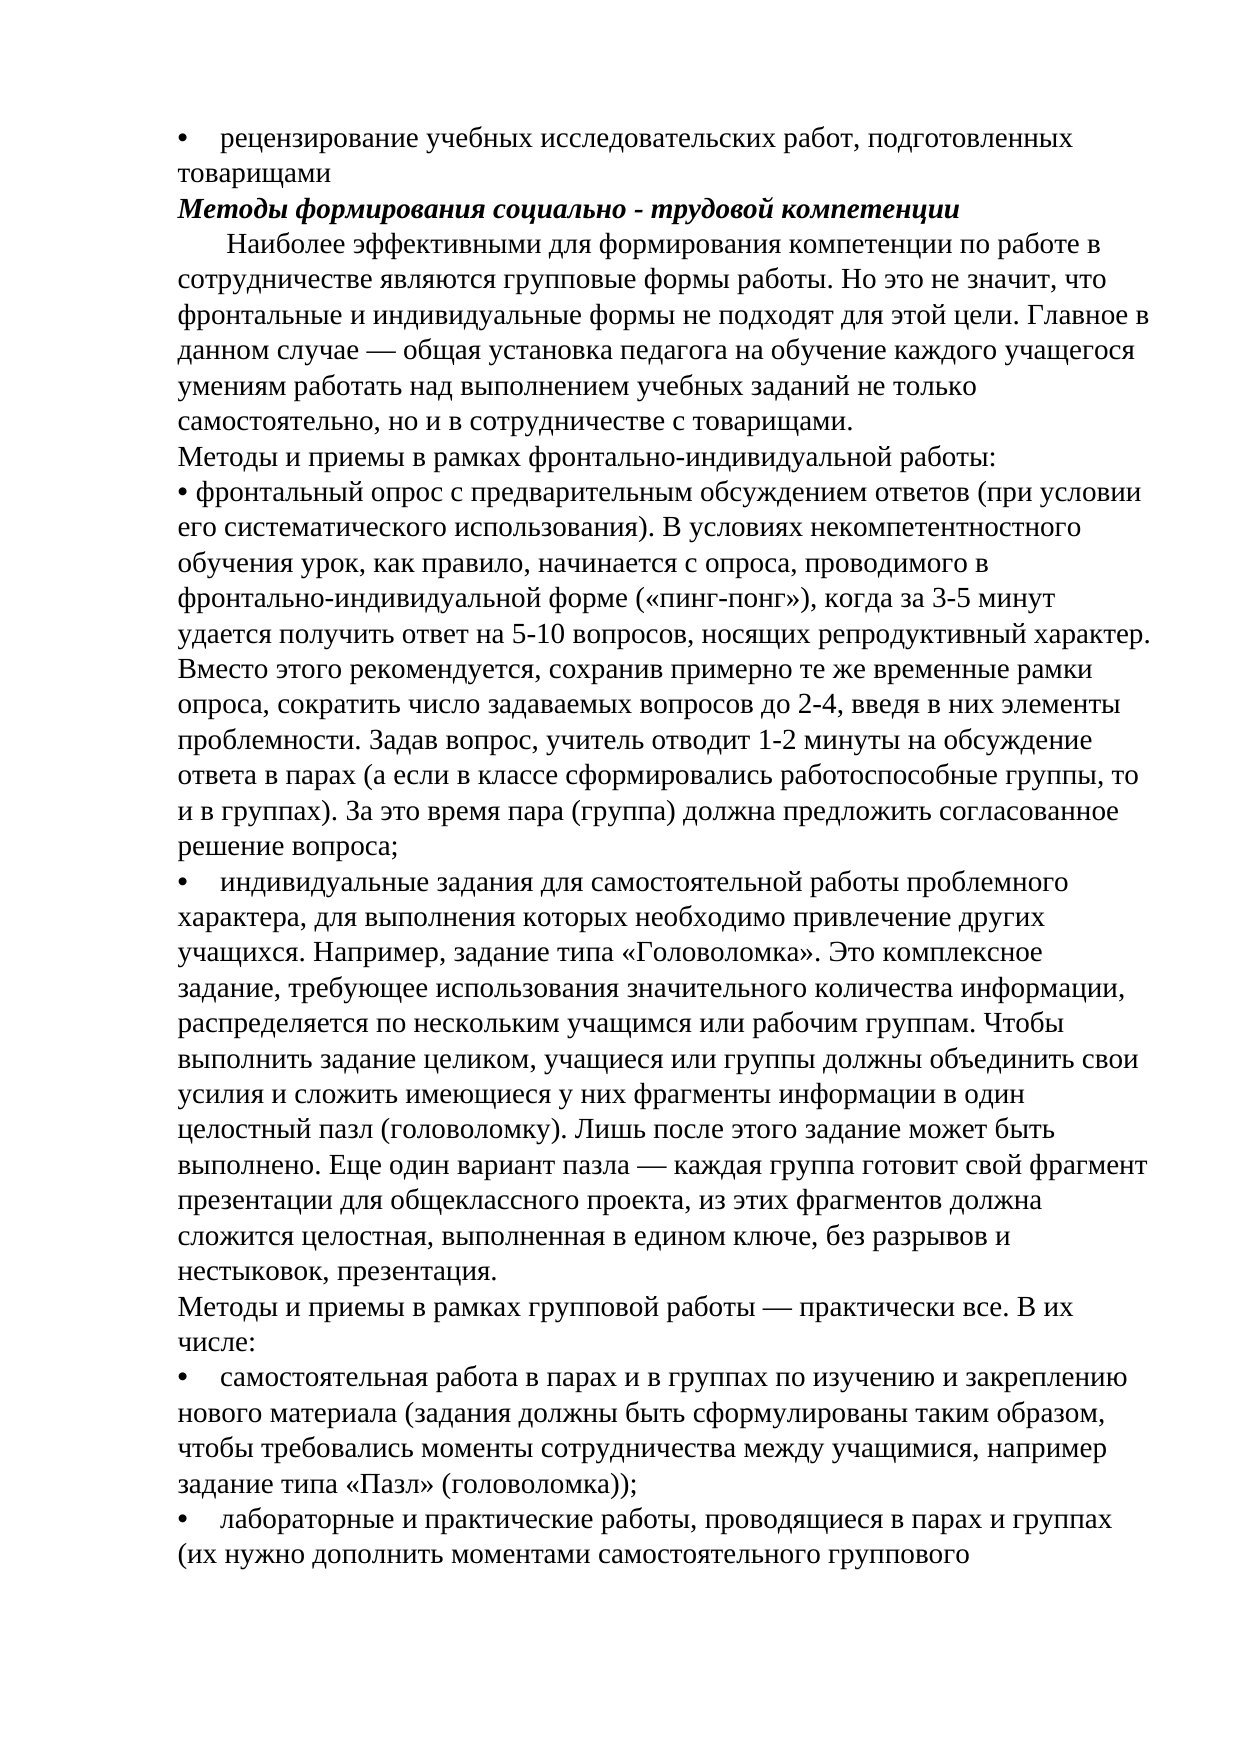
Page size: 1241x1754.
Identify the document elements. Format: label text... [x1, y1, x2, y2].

text Методы и приемы в рамках групповой работы — практически все. В их числе: [177, 1287, 1152, 1358]
text • рецензирование учебных исследовательских работ, подготовленных товарищами [177, 118, 1152, 189]
text Наиболее эффективными для формирования компетенции по работе в сотрудничестве являются групповые формы работы. Но это не значит, что фронтальные и индивидуальные формы не подходят для этой цели. Главное в данном случае — общая установка педагога на обучение каждого учащегося умениям работать над выполнением учебных заданий не только самостоятельно, но и в сотрудничестве с товарищами. [177, 224, 1152, 437]
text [177, 1499, 1152, 1570]
text Методы и приемы в рамках фронтально-индивидуальной работы: [177, 437, 1152, 472]
text Методы формирования социально - трудовой компетенции [177, 189, 1152, 224]
text • индивидуальные задания для самостоятельной работы проблемного характера, для выполнения которых необходимо привлечение других учащихся. Например, задание типа «Головоломка». Это комплексное задание, требующее использования значительного количества информации, распределяется по нескольким учащимся или рабочим группам. Чтобы выполнить задание целиком, учащиеся или группы должны объединить свои усилия и сложить имеющиеся у них фрагменты информации в один целостный пазл (головоломку). Лишь после этого задание может быть выполнено. Еще один вариант пазла — каждая группа готовит свой фрагмент презентации для общеклассного проекта, из этих фрагментов должна сложится целостная, выполненная в едином ключе, без разрывов и нестыковок, презентация. [177, 862, 1152, 1287]
text • самостоятельная работа в парах и в группах по изучению и закреплению нового материала (задания должны быть сформулированы таким образом, чтобы требовались моменты сотрудничества между учащимися, например задание типа «Пазл» (головоломка)); [177, 1358, 1152, 1499]
text • фронтальный опрос с предварительным обсуждением ответов (при условии его систематического использования). В условиях некомпетентностного обучения урок, как правило, начинается с опроса, проводимого в фронтально-индивидуальной форме («пинг-понг»), когда за 3-5 минут удается получить ответ на 5-10 вопросов, носящих репродуктивный характер. Вместо этого рекомендуется, сохранив примерно те же временные рамки опроса, сократить число задаваемых вопросов до 2-4, введя в них элементы проблемности. Задав вопрос, учитель отводит 1-2 минуты на обсуждение ответа в парах (а если в классе сформировались работоспособные группы, то и в группах). За это время пара (группа) должна предложить согласованное решение вопроса; [177, 472, 1152, 862]
